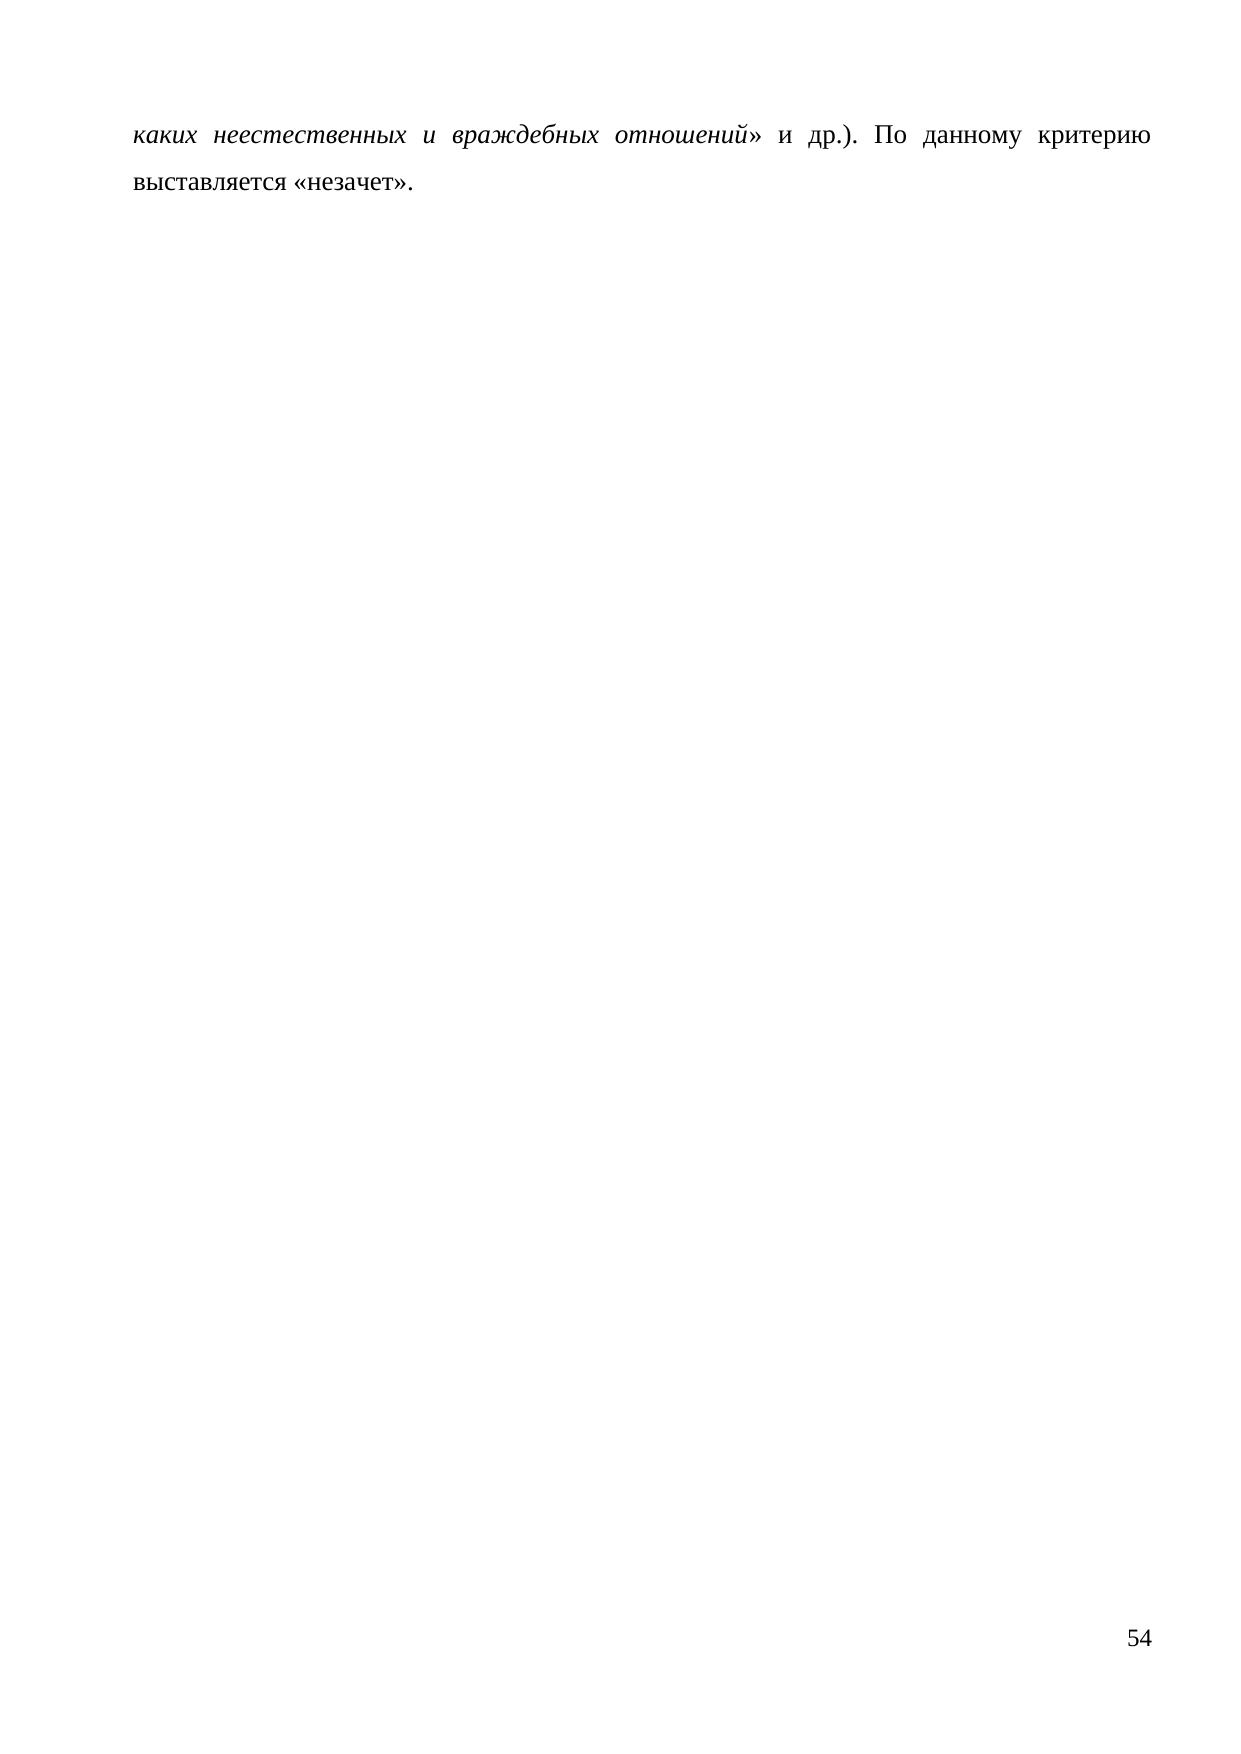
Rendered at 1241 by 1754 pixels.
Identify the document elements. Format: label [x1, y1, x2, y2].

text [133, 118, 1152, 196]
